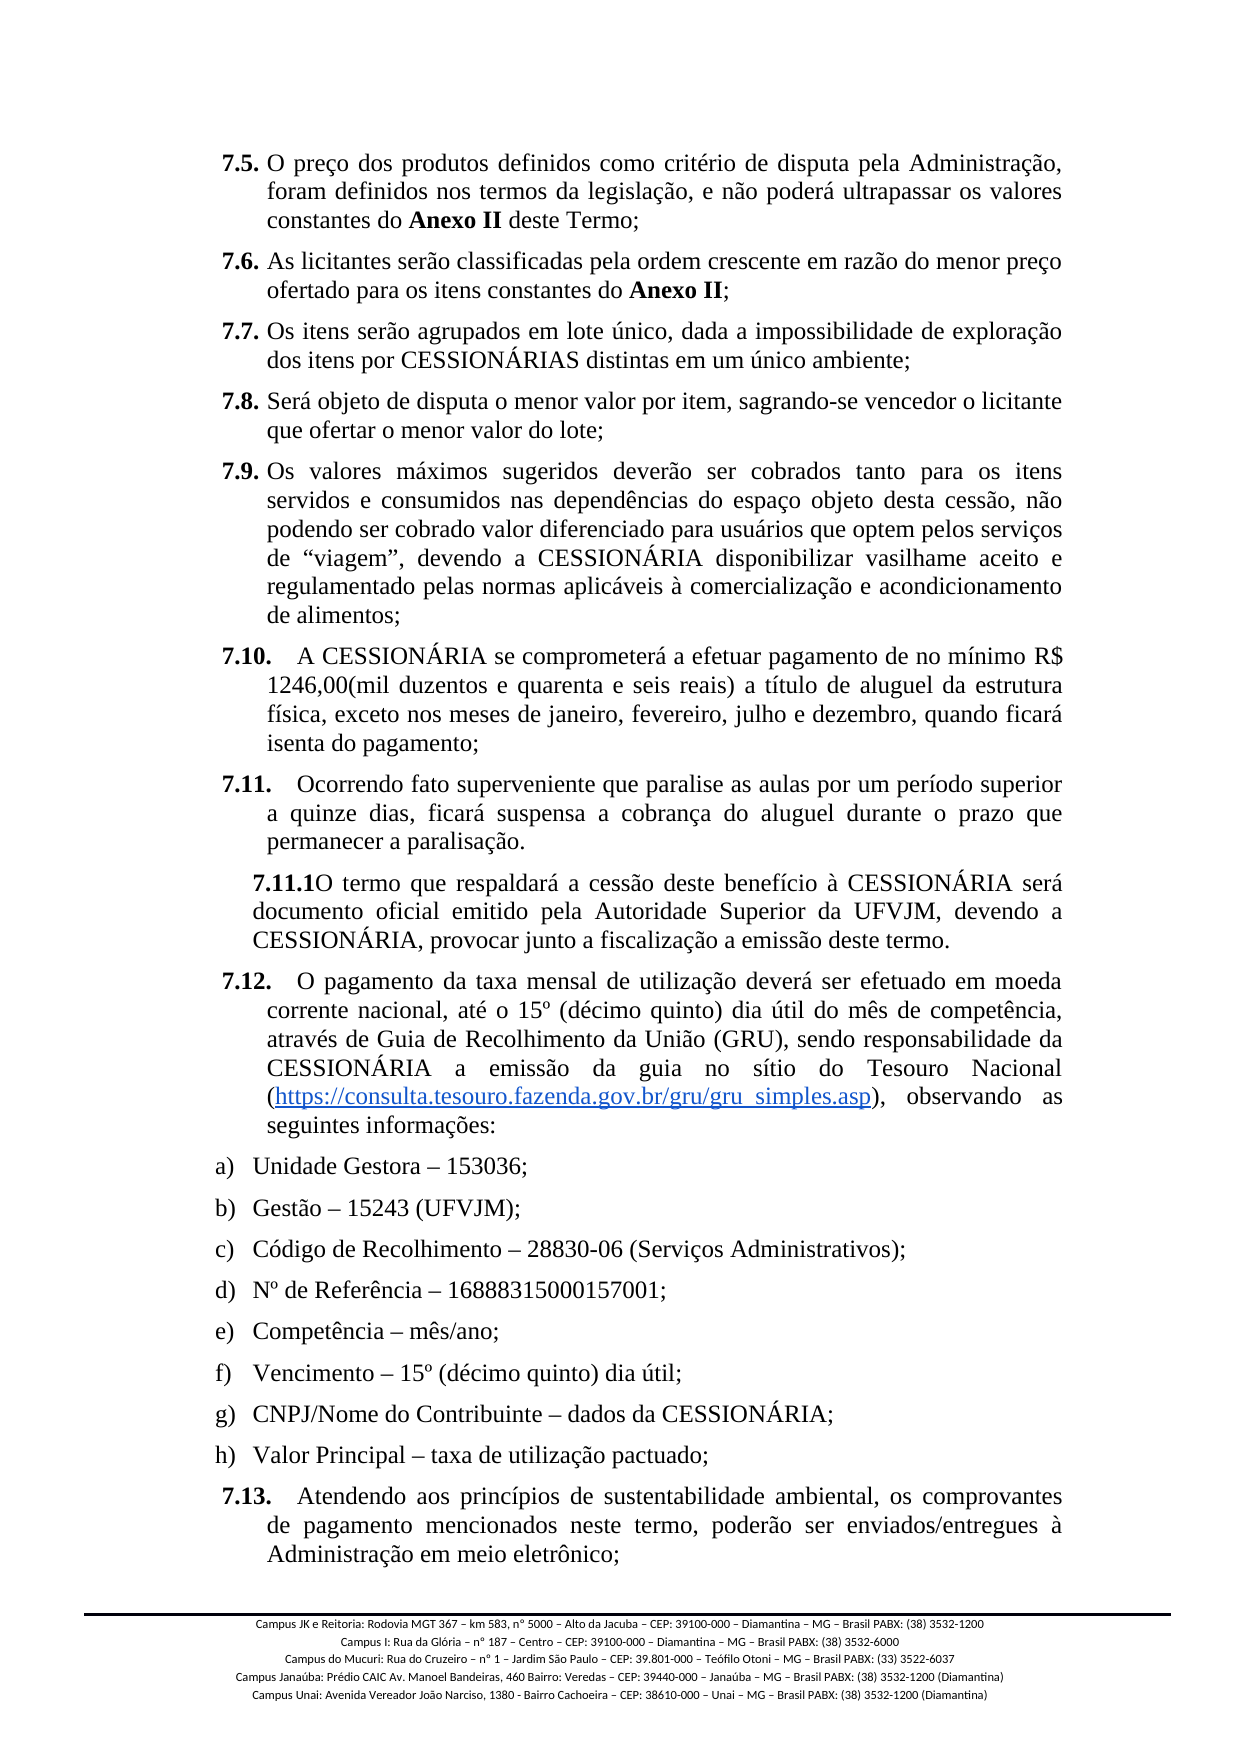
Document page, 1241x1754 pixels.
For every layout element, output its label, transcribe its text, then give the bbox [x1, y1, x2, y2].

list Valor Principal – taxa de utilização pactuado; [215, 1440, 1063, 1469]
list CNPJ/Nome do Contribuinte – dados da CESSIONÁRIA; [215, 1399, 1063, 1428]
list Gestão – 15243 (UFVJM); [215, 1193, 1063, 1221]
list As licitantes serão classificadas pela ordem crescente em razão do menor preço ofertado para os itens constantes do Anexo II; [222, 246, 1063, 304]
text 7.11.1O termo que respaldará a cessão deste benefício à CESSIONÁRIA será documento oficial emitido pela Autoridade Superior da UFVJM, devendo a CESSIONÁRIA, provocar junto a fiscalização a emissão deste termo. [252, 868, 1063, 954]
list Será objeto de disputa o menor valor por item, sagrando-se vencedor o licitante que ofertar o menor valor do lote; [222, 386, 1063, 444]
list Nº de Referência – 16888315000157001; [215, 1275, 1063, 1304]
list Ocorrendo fato superveniente que paralise as aulas por um período superior a quinze dias, ficará suspensa a cobrança do aluguel durante o prazo que permanecer a paralisação. [222, 769, 1063, 855]
list Unidade Gestora – 153036; [215, 1151, 1063, 1180]
list A CESSIONÁRIA se comprometerá a efetuar pagamento de no mínimo R$ 1246,00(mil duzentos e quarenta e seis reais) a título de aluguel da estrutura física, exceto nos meses de janeiro, fevereiro, julho e dezembro, quando ficará isenta do pagamento; [222, 641, 1063, 756]
list Competência – mês/ano; [215, 1316, 1063, 1345]
list Atendendo aos princípios de sustentabilidade ambiental, os comprovantes de pagamento mencionados neste termo, poderão ser enviados/entregues à Administração em meio eletrônico; [222, 1481, 1063, 1568]
list Código de Recolhimento – 28830-06 (Serviços Administrativos); [215, 1234, 1063, 1263]
list O pagamento da taxa mensal de utilização deverá ser efetuado em moeda corrente nacional, até o 15º (décimo quinto) dia útil do mês de competência, através de Guia de Recolhimento da União (GRU), sendo responsabilidade da CESSIONÁRIA a emissão da guia no sítio do Tesouro Nacional (https://consulta.tesouro.fazenda.gov.br/gru/gru_simples.asp), observando as seguintes informações: [222, 966, 1063, 1139]
list Os valores máximos sugeridos deverão ser cobrados tanto para os itens servidos e consumidos nas dependências do espaço objeto desta cessão, não podendo ser cobrado valor diferenciado para usuários que optem pelos serviços de “viagem”, devendo a CESSIONÁRIA disponibilizar vasilhame aceito e regulamentado pelas normas aplicáveis à comercialização e acondicionamento de alimentos; [222, 456, 1063, 629]
list Os itens serão agrupados em lote único, dada a impossibilidade de exploração dos itens por CESSIONÁRIAS distintas em um único ambiente; [222, 316, 1063, 374]
list O preço dos produtos definidos como critério de disputa pela Administração, foram definidos nos termos da legislação, e não poderá ultrapassar os valores constantes do Anexo II deste Termo; [222, 148, 1063, 234]
list Vencimento – 15º (décimo quinto) dia útil; [215, 1358, 1063, 1386]
